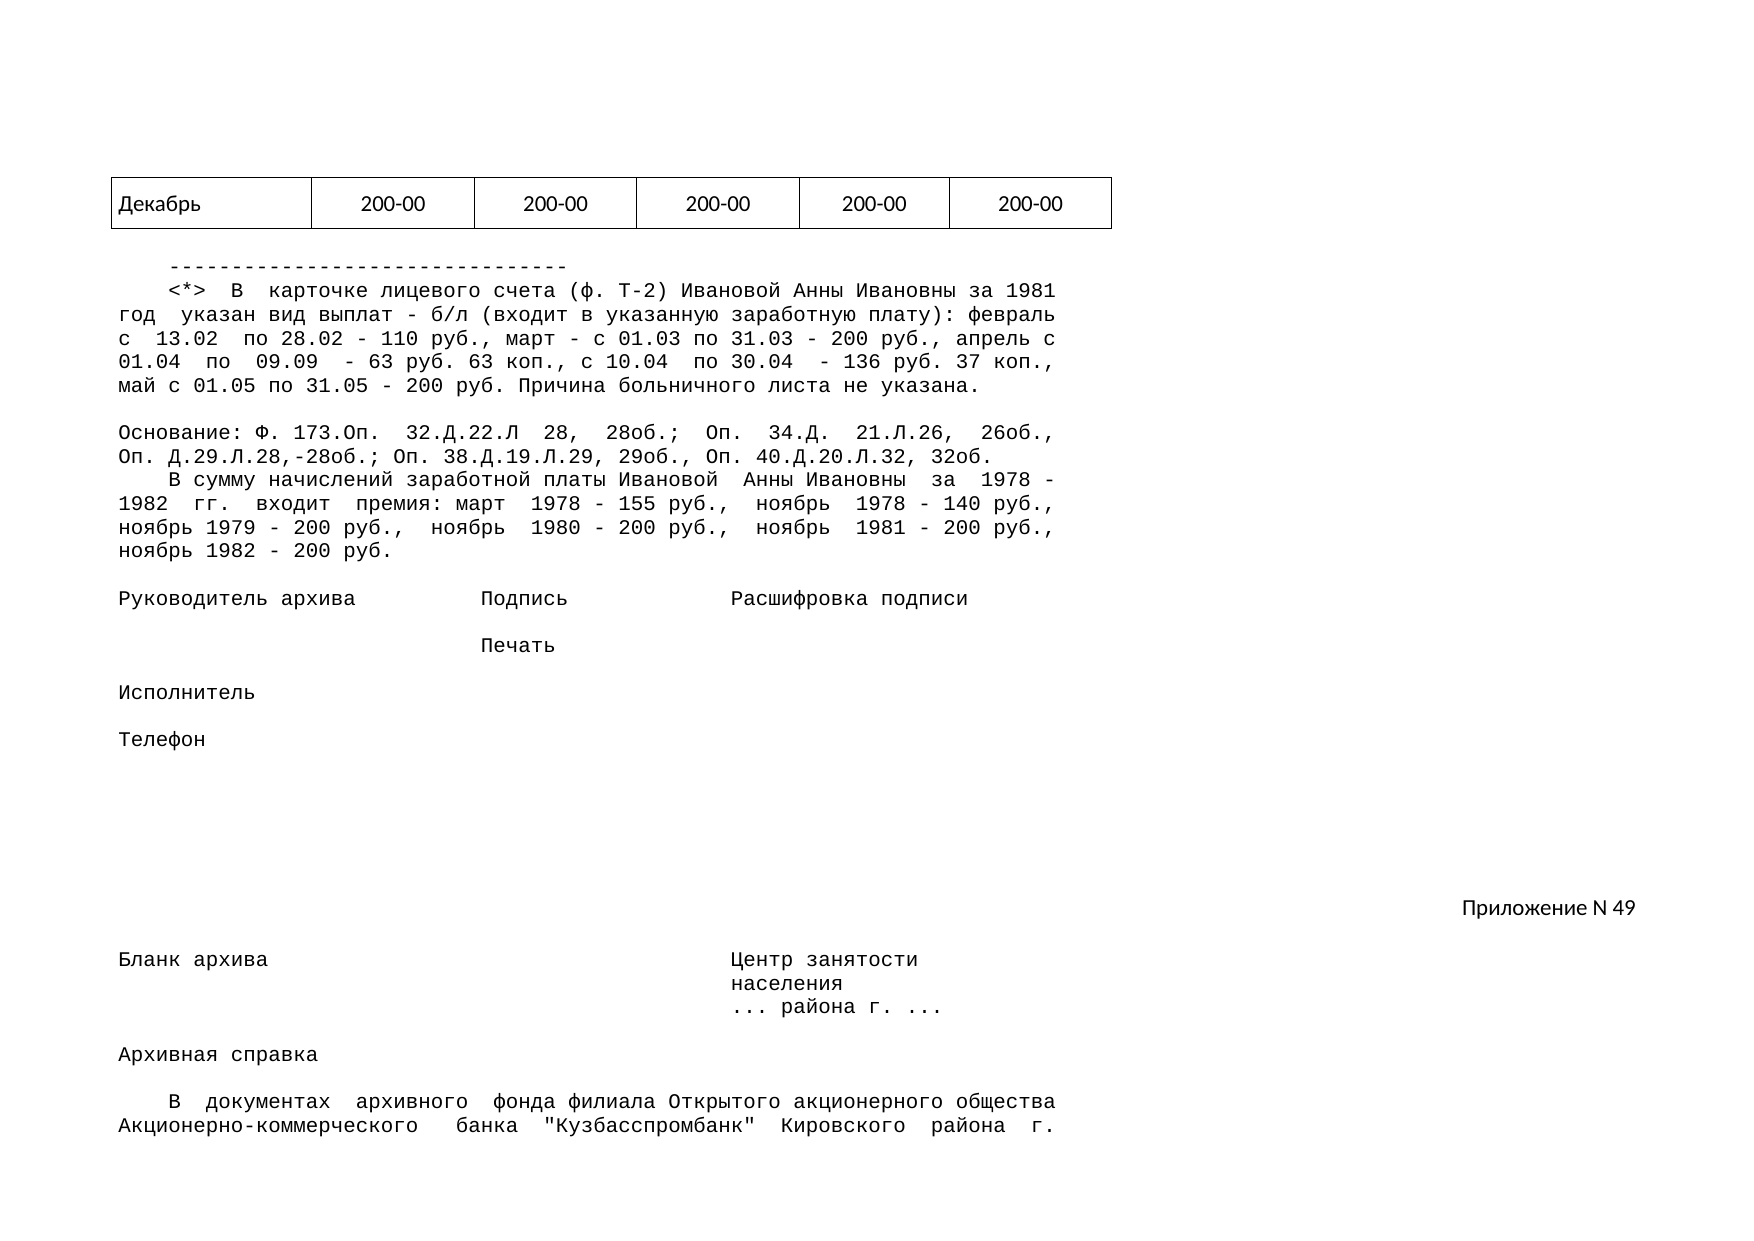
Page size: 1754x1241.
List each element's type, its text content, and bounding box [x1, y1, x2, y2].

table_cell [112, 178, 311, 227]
text ноябрь 1979 - 200 руб., ноябрь 1980 - 200 руб., ноябрь 1981 - 200 руб., [118, 517, 1636, 540]
text населения [118, 973, 1636, 997]
text Основание: Ф. 173.Оп. 32.Д.22.Л 28, 28об.; Оп. 34.Д. 21.Л.26, 26об., [118, 422, 1636, 446]
text ноябрь 1982 - 200 руб. [118, 540, 1636, 564]
text Телефон [118, 729, 1636, 753]
text В сумму начислений заработной платы Ивановой Анны Ивановны за 1978 - [118, 469, 1636, 493]
text Исполнитель [118, 682, 1636, 706]
text май с 01.05 по 31.05 - 200 руб. Причина больничного листа не указана. [118, 375, 1636, 398]
text ... района г. ... [118, 997, 1636, 1020]
text -------------------------------- [118, 257, 1636, 280]
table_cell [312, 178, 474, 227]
text 1982 гг. входит премия: март 1978 - 155 руб., ноябрь 1978 - 140 руб., [118, 493, 1636, 517]
text 01.04 по 09.09 - 63 руб. 63 коп., с 10.04 по 30.04 - 136 руб. 37 коп., [118, 351, 1636, 375]
text с 13.02 по 28.02 - 110 руб., март - с 01.03 по 31.03 - 200 руб., апрель с [118, 327, 1636, 351]
text Архивная справка [118, 1044, 1636, 1067]
text Печать [118, 635, 1636, 658]
text Приложение N 49 [118, 893, 1636, 921]
text Акционерно-коммерческого банка "Кузбасспромбанк" Кировского района г. [118, 1115, 1636, 1138]
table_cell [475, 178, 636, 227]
text год указан вид выплат - б/л (входит в указанную заработную плату): февраль [118, 304, 1636, 327]
text Оп. Д.29.Л.28,-28об.; Оп. 38.Д.19.Л.29, 29об., Оп. 40.Д.20.Л.32, 32об. [118, 446, 1636, 469]
text В документах архивного фонда филиала Открытого акционерного общества [118, 1091, 1636, 1115]
text Бланк архива Центр занятости [118, 949, 1636, 973]
text Руководитель архива Подпись Расшифровка подписи [118, 588, 1636, 611]
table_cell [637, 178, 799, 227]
text <*> В карточке лицевого счета (ф. Т-2) Ивановой Анны Ивановны за 1981 [118, 280, 1636, 304]
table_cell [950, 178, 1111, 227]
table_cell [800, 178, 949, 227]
